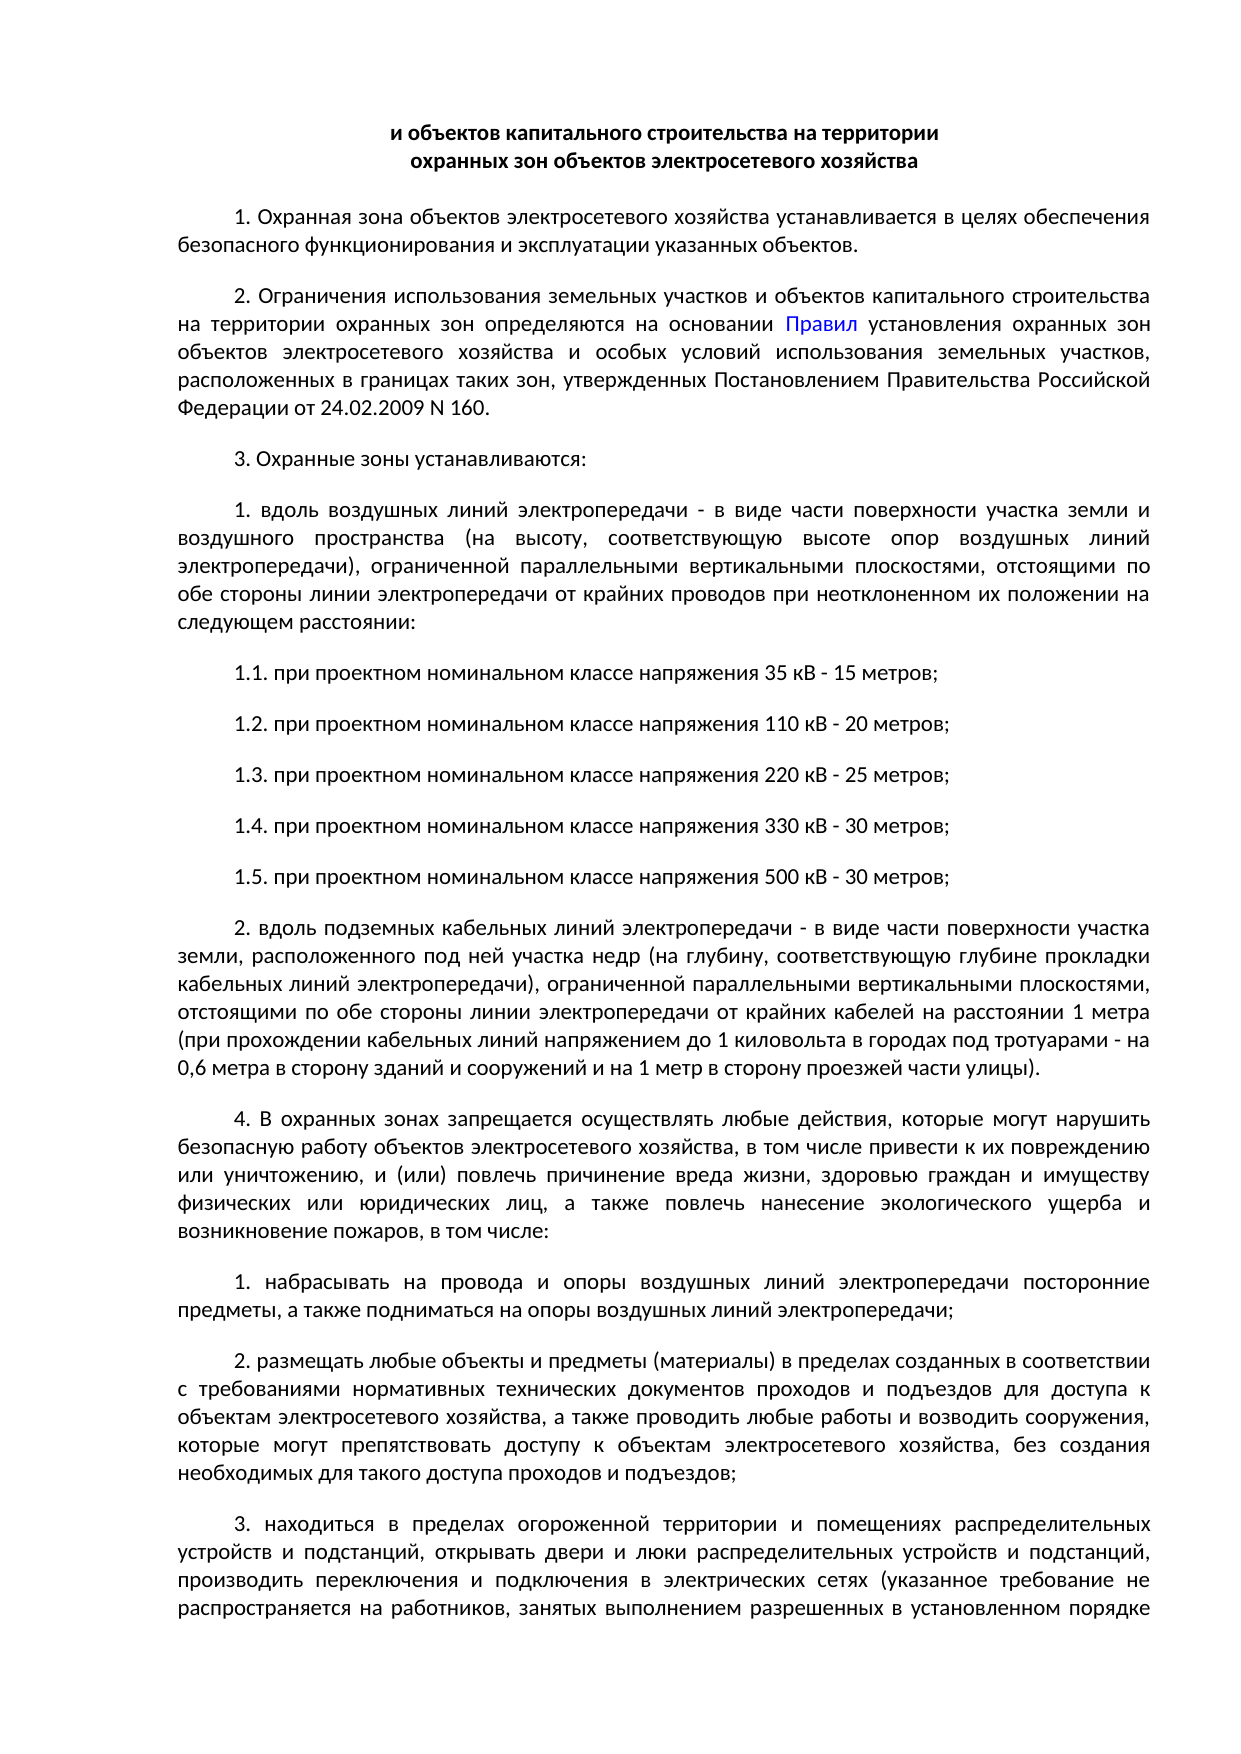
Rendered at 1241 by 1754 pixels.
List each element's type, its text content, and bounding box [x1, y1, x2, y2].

title и объектов капитального строительства на территории [177, 118, 1152, 146]
text 1. вдоль воздушных линий электропередачи - в виде части поверхности участка земли и воздушного пространства (на высоту, соответствующую высоте опор воздушных линий электропередачи), ограниченной параллельными вертикальными плоскостями, отстоящими по обе стороны линии электропередачи от крайних проводов при неотклоненном их положении на следующем расстоянии: [177, 495, 1152, 635]
text 1.3. при проектном номинальном классе напряжения 220 кВ - 25 метров; [177, 760, 1152, 788]
text 1.5. при проектном номинальном классе напряжения 500 кВ - 30 метров; [177, 862, 1152, 890]
text 1.2. при проектном номинальном классе напряжения 110 кВ - 20 метров; [177, 709, 1152, 737]
text 4. В охранных зонах запрещается осуществлять любые действия, которые могут нарушить безопасную работу объектов электросетевого хозяйства, в том числе привести к их повреждению или уничтожению, и (или) повлечь причинение вреда жизни, здоровью граждан и имуществу физических или юридических лиц, а также повлечь нанесение экологического ущерба и возникновение пожаров, в том числе: [177, 1104, 1152, 1244]
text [177, 1509, 1152, 1621]
text 1.1. при проектном номинальном классе напряжения 35 кВ - 15 метров; [177, 658, 1152, 686]
text 2. вдоль подземных кабельных линий электропередачи - в виде части поверхности участка земли, расположенного под ней участка недр (на глубину, соответствующую глубине прокладки кабельных линий электропередачи), ограниченной параллельными вертикальными плоскостями, отстоящими по обе стороны линии электропередачи от крайних кабелей на расстоянии 1 метра (при прохождении кабельных линий напряжением до 1 киловольта в городах под тротуарами - на 0,6 метра в сторону зданий и сооружений и на 1 метр в сторону проезжей части улицы). [177, 913, 1152, 1081]
text 2. Ограничения использования земельных участков и объектов капитального строительства на территории охранных зон определяются на основании Правил установления охранных зон объектов электросетевого хозяйства и особых условий использования земельных участков, расположенных в границах таких зон, утвержденных Постановлением Правительства Российской Федерации от 24.02.2009 N 160. [177, 281, 1152, 421]
text 1. Охранная зона объектов электросетевого хозяйства устанавливается в целях обеспечения безопасного функционирования и эксплуатации указанных объектов. [177, 202, 1152, 258]
text 3. Охранные зоны устанавливаются: [177, 444, 1152, 472]
text 1.4. при проектном номинальном классе напряжения 330 кВ - 30 метров; [177, 811, 1152, 839]
text 2. размещать любые объекты и предметы (материалы) в пределах созданных в соответствии с требованиями нормативных технических документов проходов и подъездов для доступа к объектам электросетевого хозяйства, а также проводить любые работы и возводить сооружения, которые могут препятствовать доступу к объектам электросетевого хозяйства, без создания необходимых для такого доступа проходов и подъездов; [177, 1346, 1152, 1486]
title охранных зон объектов электросетевого хозяйства [177, 146, 1152, 174]
text 1. набрасывать на провода и опоры воздушных линий электропередачи посторонние предметы, а также подниматься на опоры воздушных линий электропередачи; [177, 1267, 1152, 1323]
